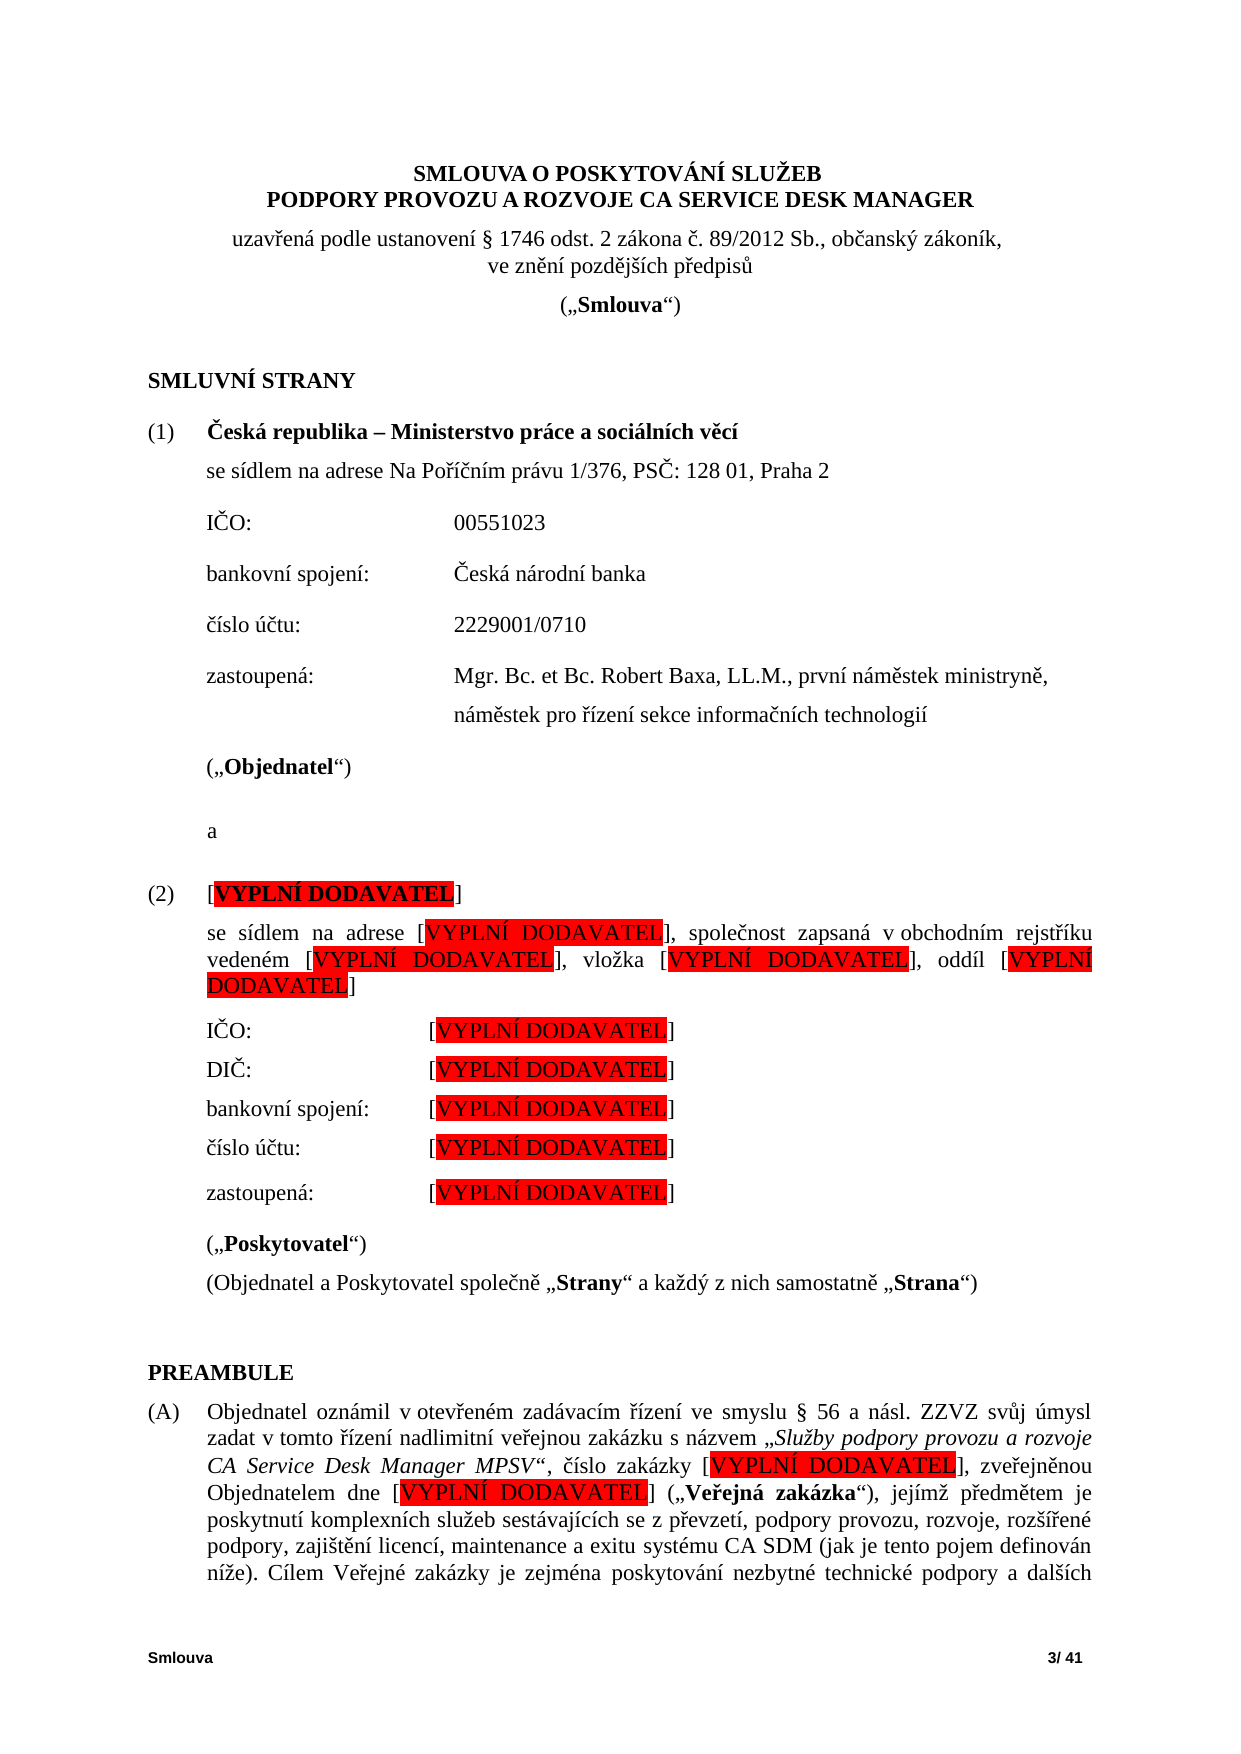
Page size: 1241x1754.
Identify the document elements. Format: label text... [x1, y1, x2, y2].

text (Objednatel a Poskytovatel společně „Strany“ a každý z nich samostatně „Strana“) [206, 1269, 1092, 1295]
title („Smlouva“) [148, 291, 1092, 317]
table_cell číslo účtu: [133, 1128, 384, 1166]
table_cell [VYPLNÍ DODAVATEL] [384, 1050, 958, 1089]
table_cell [VYPLNÍ DODAVATEL] [384, 1089, 958, 1127]
table_cell Mgr. Bc. et Bc. Robert Baxa, LL.M., první náměstek ministryně, náměstek pro řízení sekce informačních technologií [384, 650, 1152, 740]
table_header IČO: [133, 1011, 384, 1050]
text se sídlem na adrese [VYPLNÍ DODAVATEL], společnost zapsaná v obchodním rejstříku vedeném [VYPLNÍ DODAVATEL], vložka [VYPLNÍ DODAVATEL], oddíl [VYPLNÍ DODAVATEL] [348, 919, 1092, 998]
list [VYPLNÍ DODAVATEL] [454, 881, 1092, 907]
text se sídlem na adrese [VYPLNÍ DODAVATEL], společnost zapsaná v obchodním rejstříku vedeném [VYPLNÍ DODAVATEL], vložka [VYPLNÍ DODAVATEL], oddíl [VYPLNÍ DODAVATEL] [207, 919, 425, 972]
list Česká republika – Ministerstvo práce a sociálních věcí [148, 418, 1092, 445]
table_header 00551023 [384, 496, 854, 547]
table_cell Česká národní banka [384, 548, 854, 599]
table_cell zastoupená: [133, 1166, 384, 1218]
title uzavřená podle ustanovení § 1746 odst. 2 zákona č. 89/2012 Sb., občanský zákoník, ve znění pozdějších předpisů [148, 225, 1092, 278]
text („Poskytovatel“) [206, 1230, 1092, 1257]
text Smluvní strany [148, 367, 1092, 393]
text se sídlem na adrese Na Poříčním právu 1/376, PSČ: 128 01, Praha 2 [206, 457, 1092, 483]
table_cell [VYPLNÍ DODAVATEL] [384, 1128, 958, 1166]
table_cell bankovní spojení: [133, 1089, 384, 1127]
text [148, 1398, 1092, 1585]
text a [207, 817, 1092, 843]
title smlouva o poskytování služeb podpory provozu a rozvoje CA Service desk manager [148, 160, 1092, 213]
table_cell zastoupená: [133, 650, 384, 740]
subtitle Preambule [148, 1359, 1092, 1386]
table_cell 2229001/0710 [384, 599, 854, 650]
list [VYPLNÍ DODAVATEL] [148, 881, 214, 907]
table_header [VYPLNÍ DODAVATEL] [384, 1011, 958, 1050]
table_cell bankovní spojení: [133, 548, 384, 599]
table_cell DIČ: [133, 1050, 384, 1089]
text („Objednatel“) [206, 753, 1092, 779]
table_cell číslo účtu: [133, 599, 384, 650]
table_header IČO: [133, 496, 384, 547]
table_cell [VYPLNÍ DODAVATEL] [384, 1166, 958, 1218]
